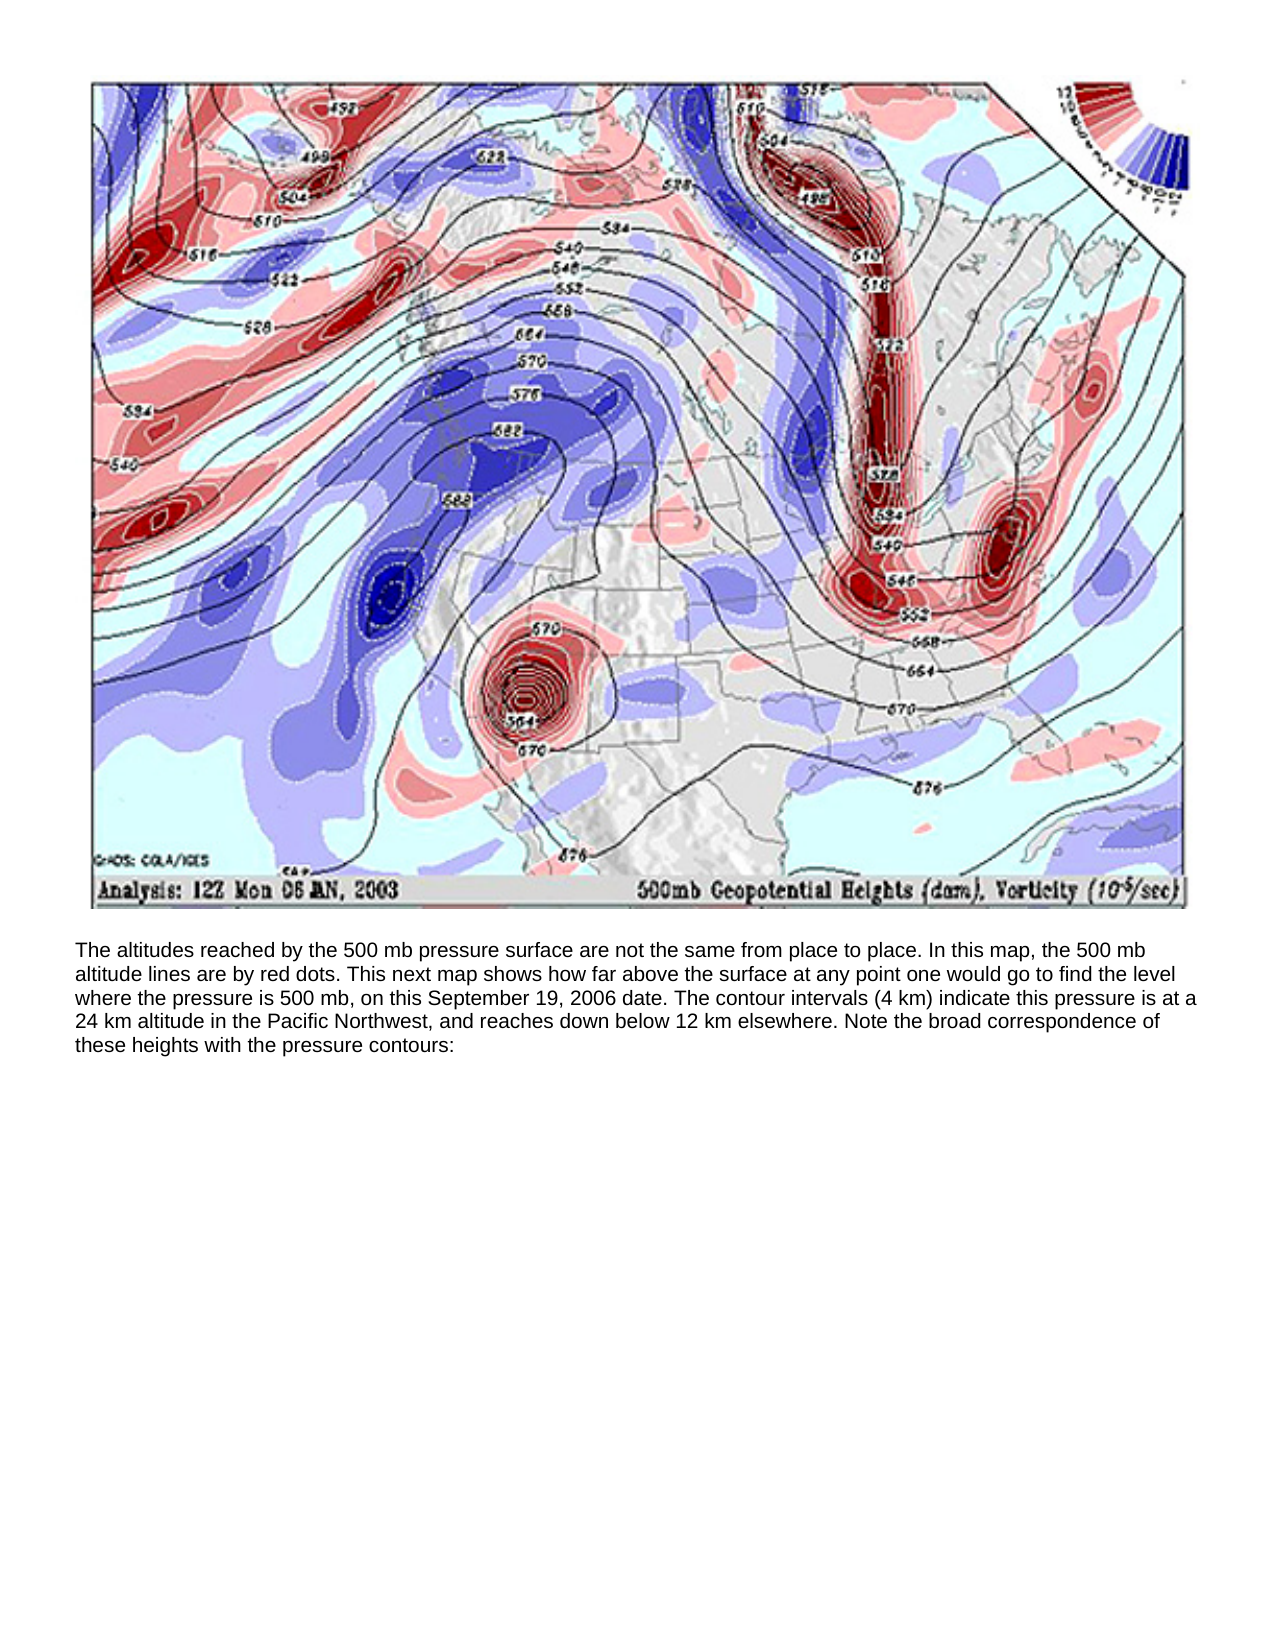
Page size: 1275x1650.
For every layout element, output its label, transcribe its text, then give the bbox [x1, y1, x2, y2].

picture [75, 75, 1200, 909]
text The altitudes reached by the 500 mb pressure surface are not the same from place to place. In this map, the 500 mb altitude lines are by red dots. This next map shows how far above the surface at any point one would go to find the level where the pressure is 500 mb, on this September 19, 2006 date. The contour intervals (4 km) indicate this pressure is at a 24 km altitude in the Pacific Northwest, and reaches down below 12 km elsewhere. Note the broad correspondence of these heights with the pressure contours: [75, 937, 1200, 1057]
